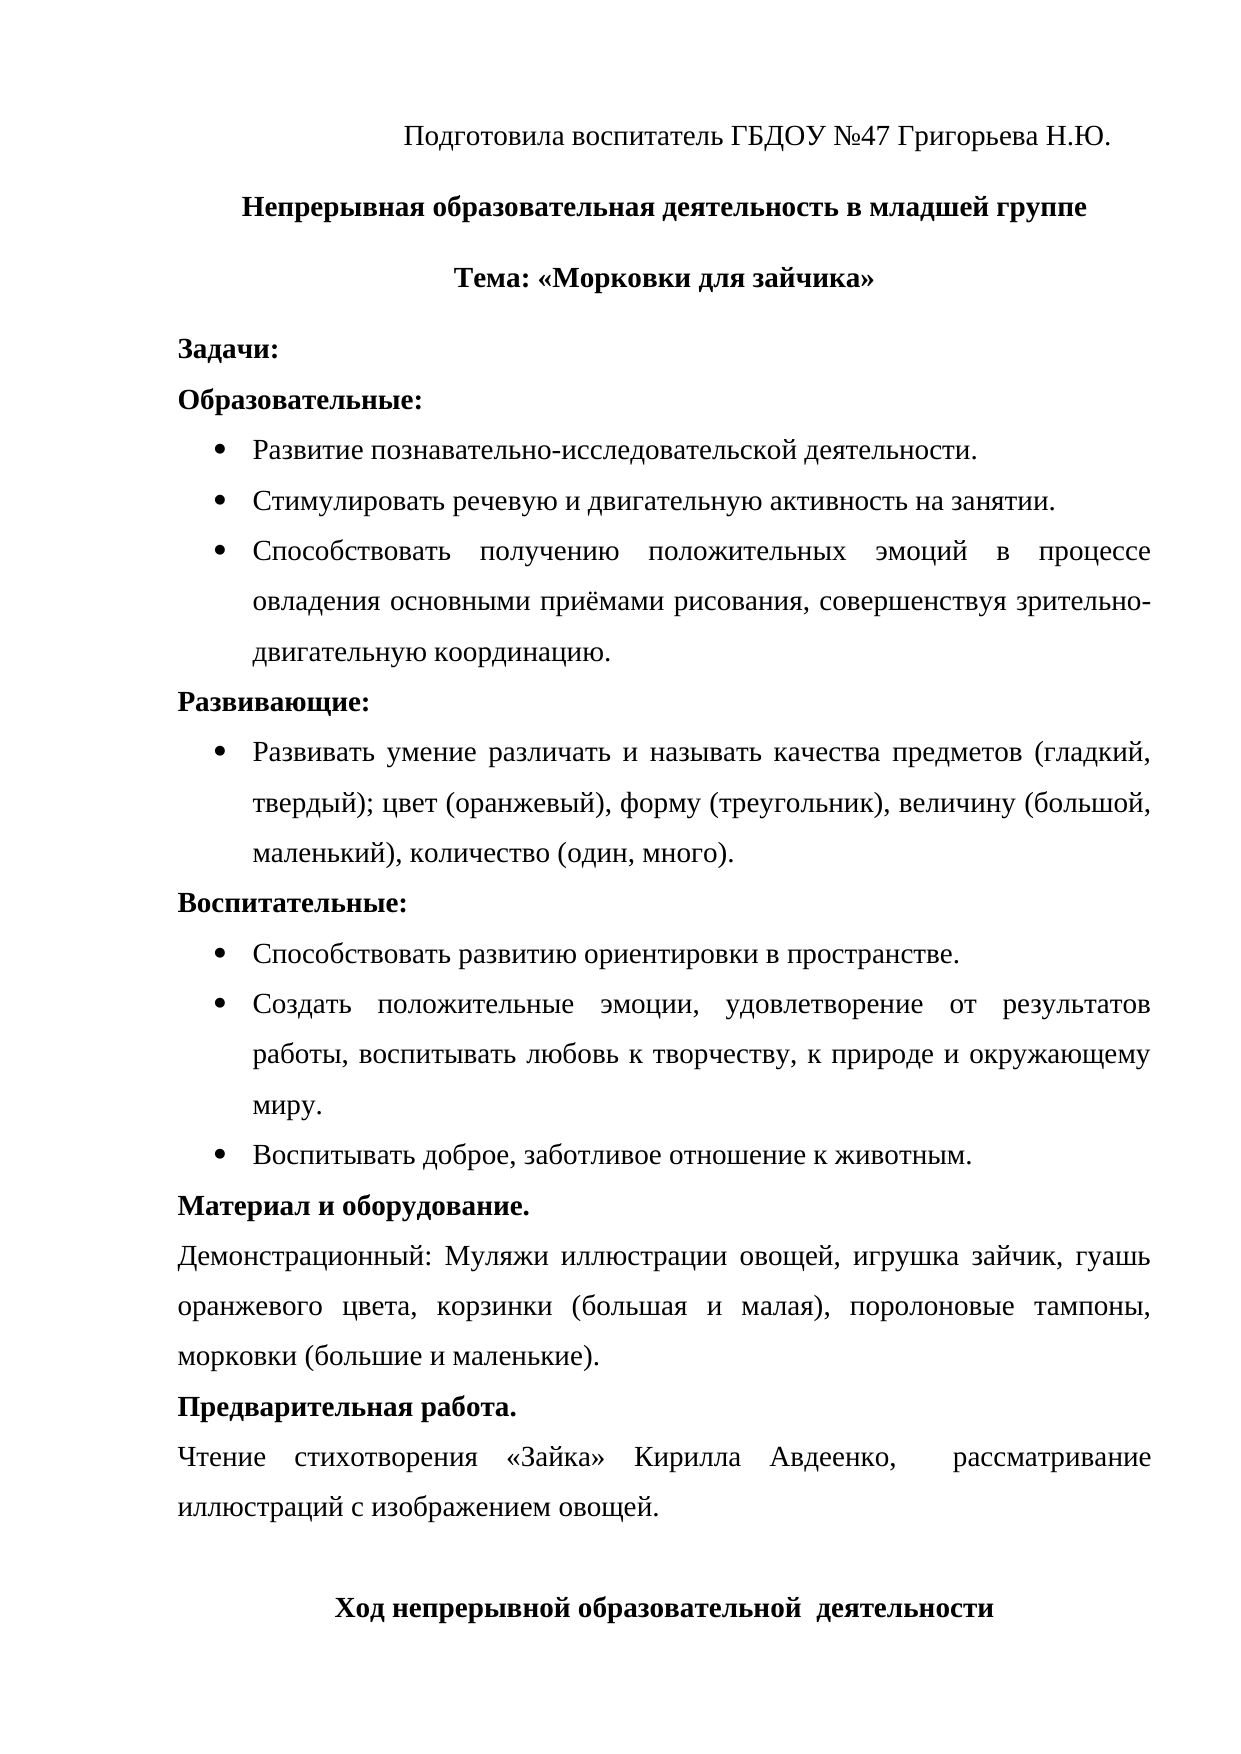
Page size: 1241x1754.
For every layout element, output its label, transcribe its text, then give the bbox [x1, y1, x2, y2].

text Воспитательные: [177, 885, 1152, 919]
list Способствовать получению положительных эмоций в процессе овладения основными приёмами рисования, совершенствуя зрительно-двигательную координацию. [215, 533, 1152, 667]
text Образовательные: [177, 382, 1152, 415]
list Создать положительные эмоции, удовлетворение от результатов работы, воспитывать любовь к творчеству, к природе и окружающему миру. [215, 986, 1152, 1120]
text Задачи: [177, 332, 1152, 365]
text Материал и оборудование. [177, 1188, 1152, 1221]
list Способствовать развитию ориентировки в пространстве. [215, 936, 1152, 969]
text Ход непрерывной образовательной деятельности [177, 1590, 1152, 1624]
text Предварительная работа. [177, 1389, 1152, 1422]
text Тема: «Морковки для зайчика» [177, 260, 1152, 294]
list Воспитывать доброе, заботливое отношение к животным. [215, 1137, 1152, 1171]
text Демонстрационный: Муляжи иллюстрации овощей, игрушка зайчик, гуашь оранжевого цвета, корзинки (большая и малая), поролоновые тампоны, морковки (большие и маленькие). [177, 1238, 1152, 1372]
list Развивать умение различать и называть качества предметов (гладкий, твердый); цвет (оранжевый), форму (треугольник), величину (большой, маленький), количество (один, много). [215, 734, 1152, 869]
list Стимулировать речевую и двигательную активность на занятии. [215, 483, 1152, 516]
text Развивающие: [177, 684, 1152, 718]
text Чтение стихотворения «Зайка» Кирилла Авдеенко, рассматривание иллюстраций с изображением овощей. [177, 1439, 1152, 1523]
text Подготовила воспитатель ГБДОУ №47 Григорьева Н.Ю. [177, 118, 1152, 152]
list Развитие познавательно-исследовательской деятельности. [215, 432, 1152, 466]
text Непрерывная образовательная деятельность в младшей группе [177, 189, 1152, 223]
